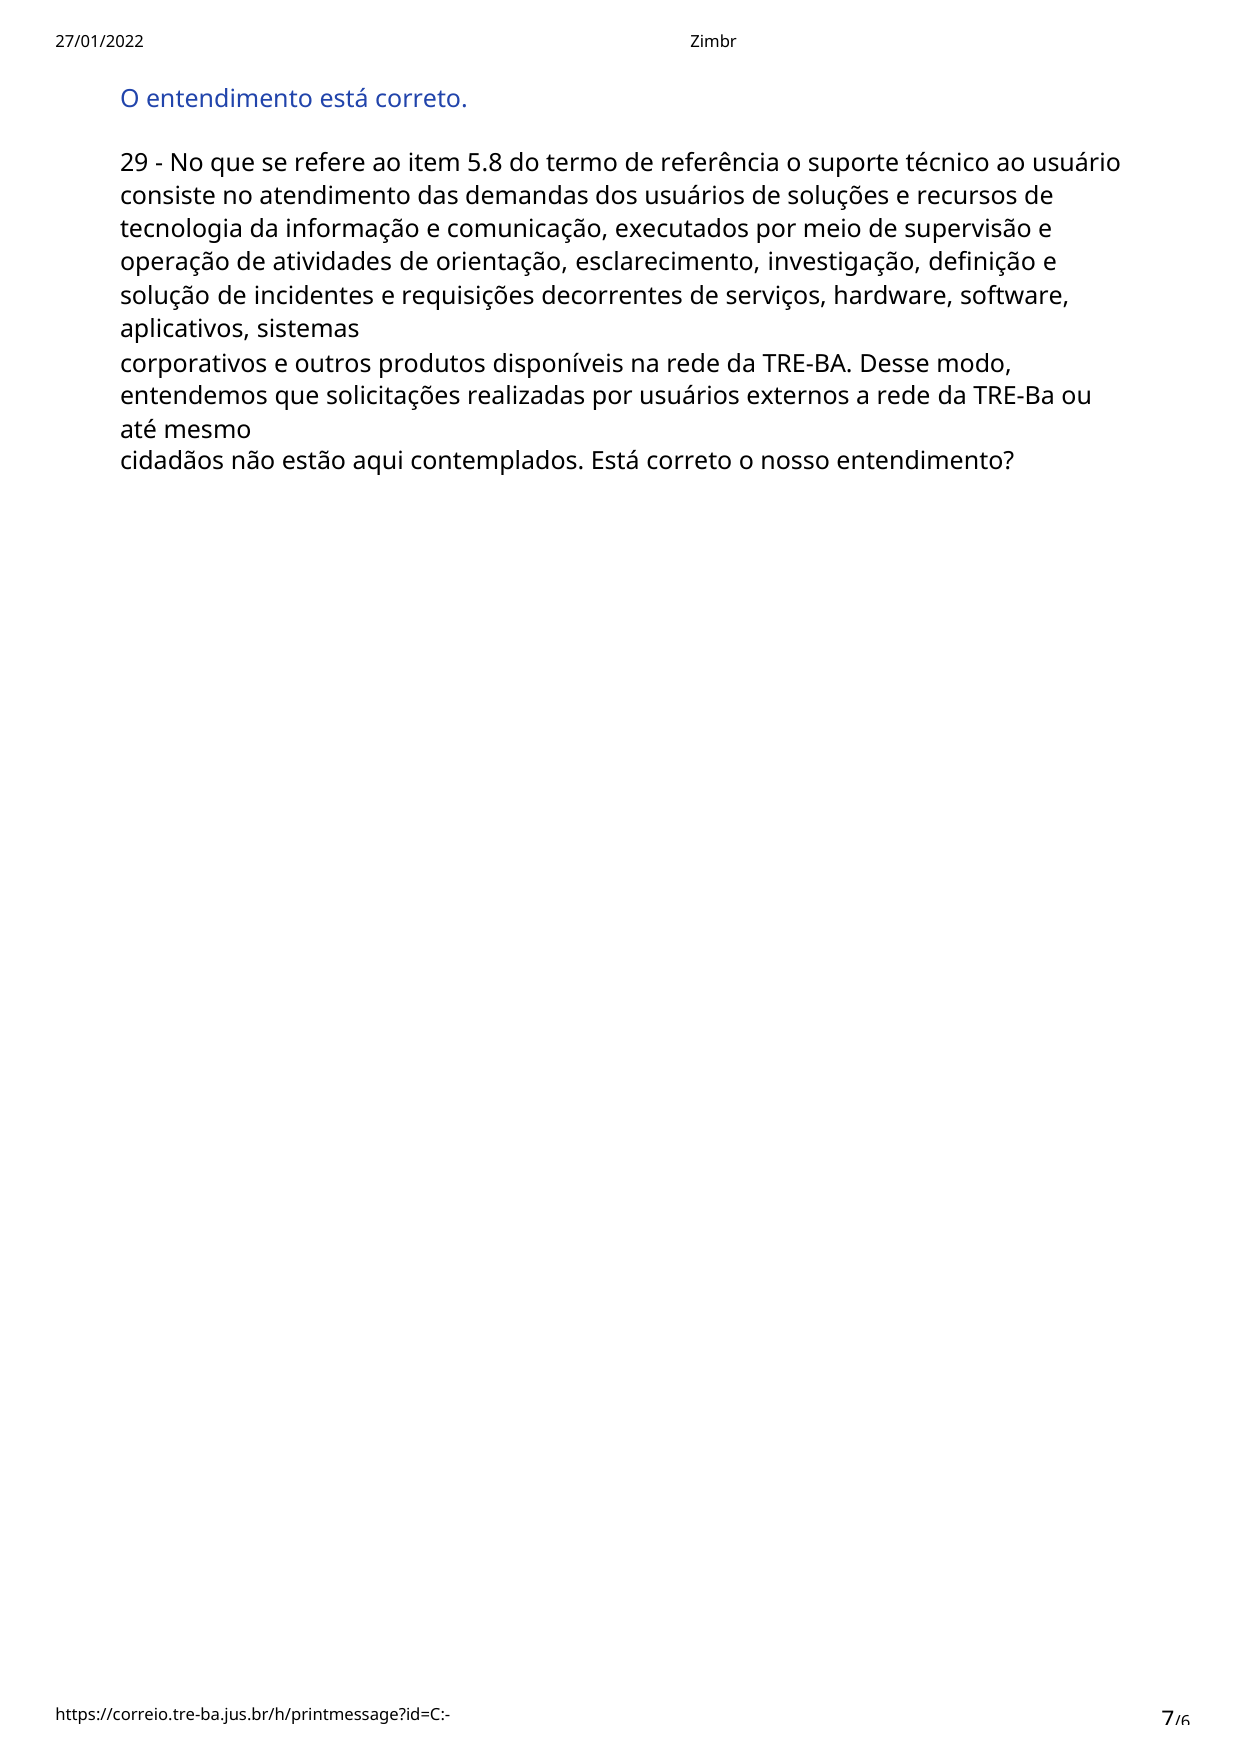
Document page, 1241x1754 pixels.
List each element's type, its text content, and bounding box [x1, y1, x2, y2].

text cidadãos não estão aqui contemplados. Está correto o nosso entendimento? [120, 446, 1196, 475]
text consiste no atendimento das demandas dos usuários de soluções e recursos de tecnologia da informação e comunicação, executados por meio de supervisão e operação de atividades de orientação, esclarecimento, investigação, definição e solução de incidentes e requisições decorrentes de serviços, hardware, software, aplicativos, sistemas [120, 178, 1117, 345]
text O entendimento está correto. [120, 81, 1196, 114]
text corporativos e outros produtos disponíveis na rede da TRE-BA. Desse modo, entendemos que solicitações realizadas por usuários externos a rede da TRE-Ba ou até mesmo [120, 345, 1106, 446]
list - No que se refere ao item 5.8 do termo de referência o suporte técnico ao usuário [120, 147, 1196, 177]
